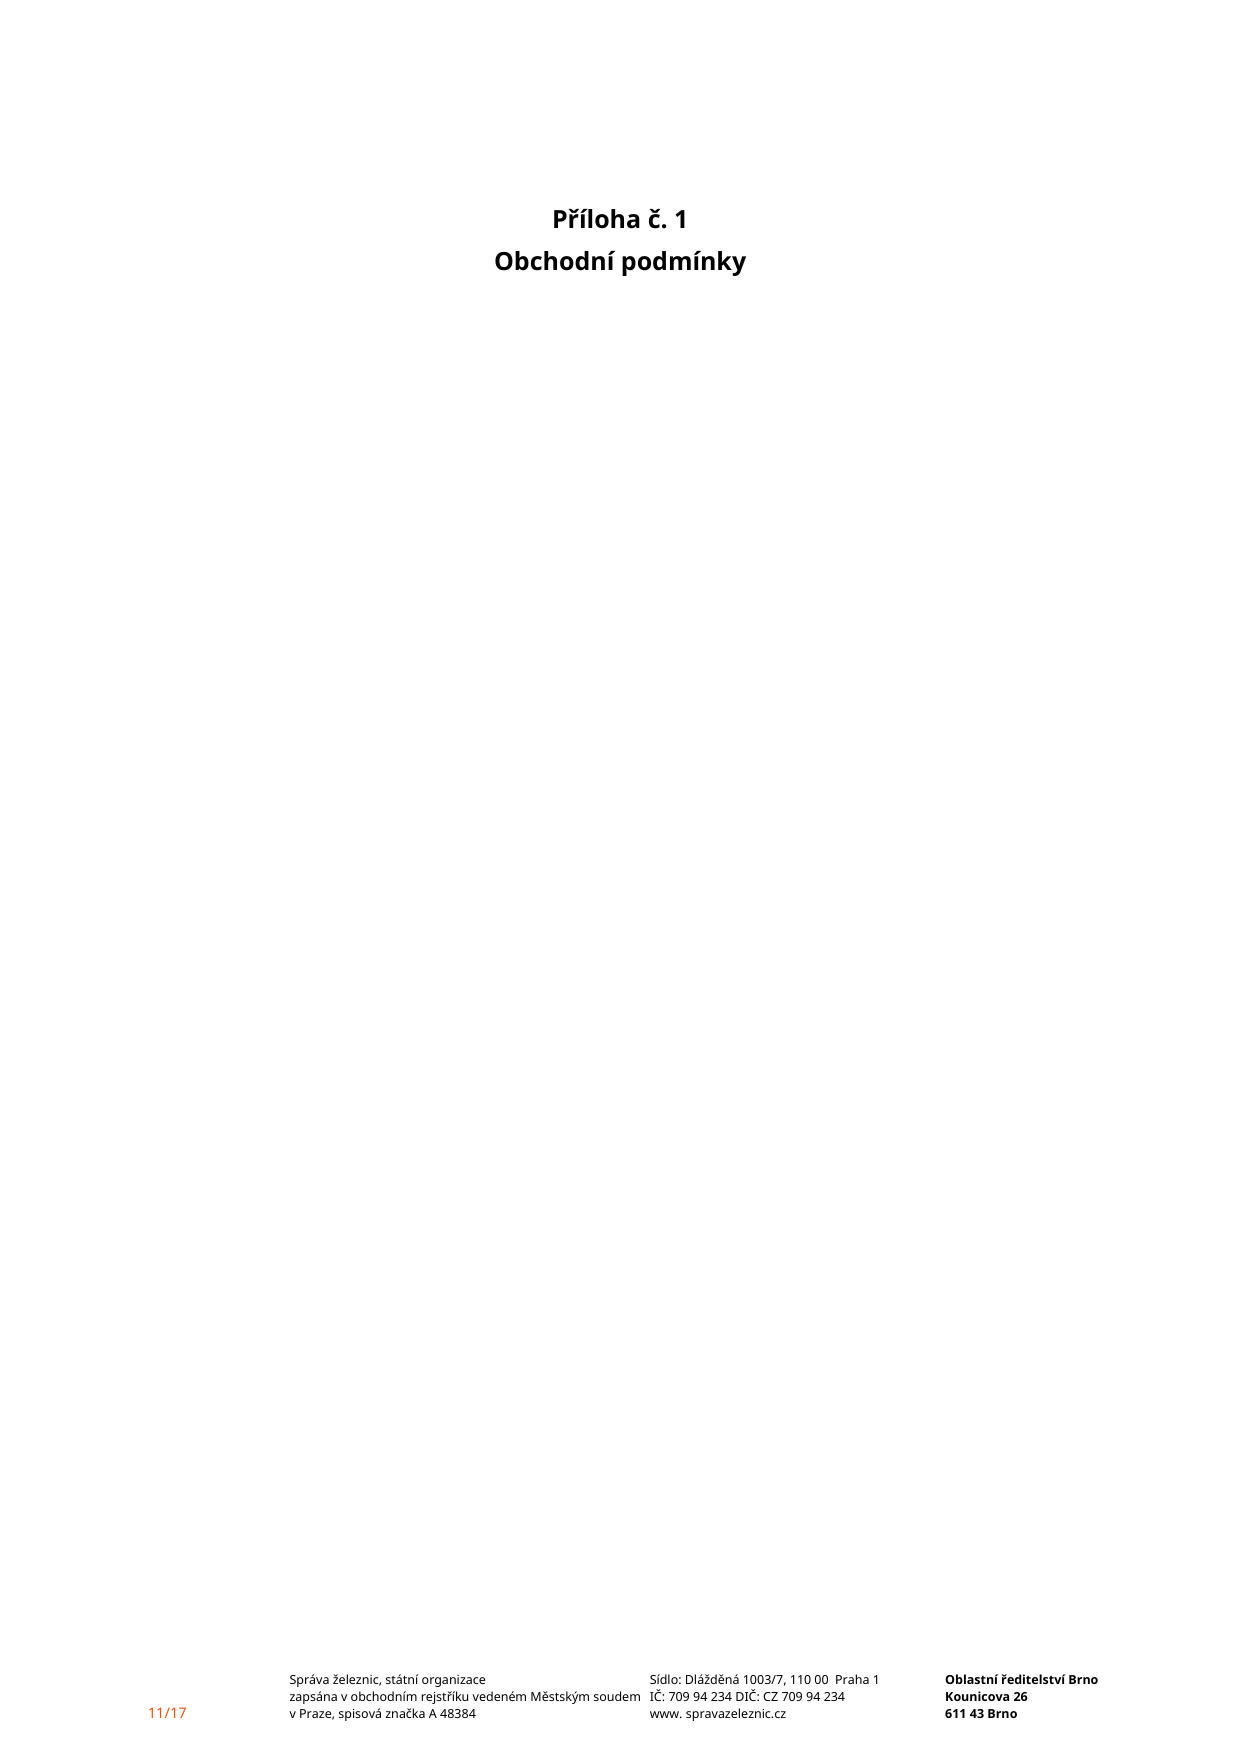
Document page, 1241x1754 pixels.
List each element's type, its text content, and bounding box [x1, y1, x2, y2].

text Obchodní podmínky [148, 247, 1093, 276]
text Příloha č. 1 [148, 206, 1093, 235]
